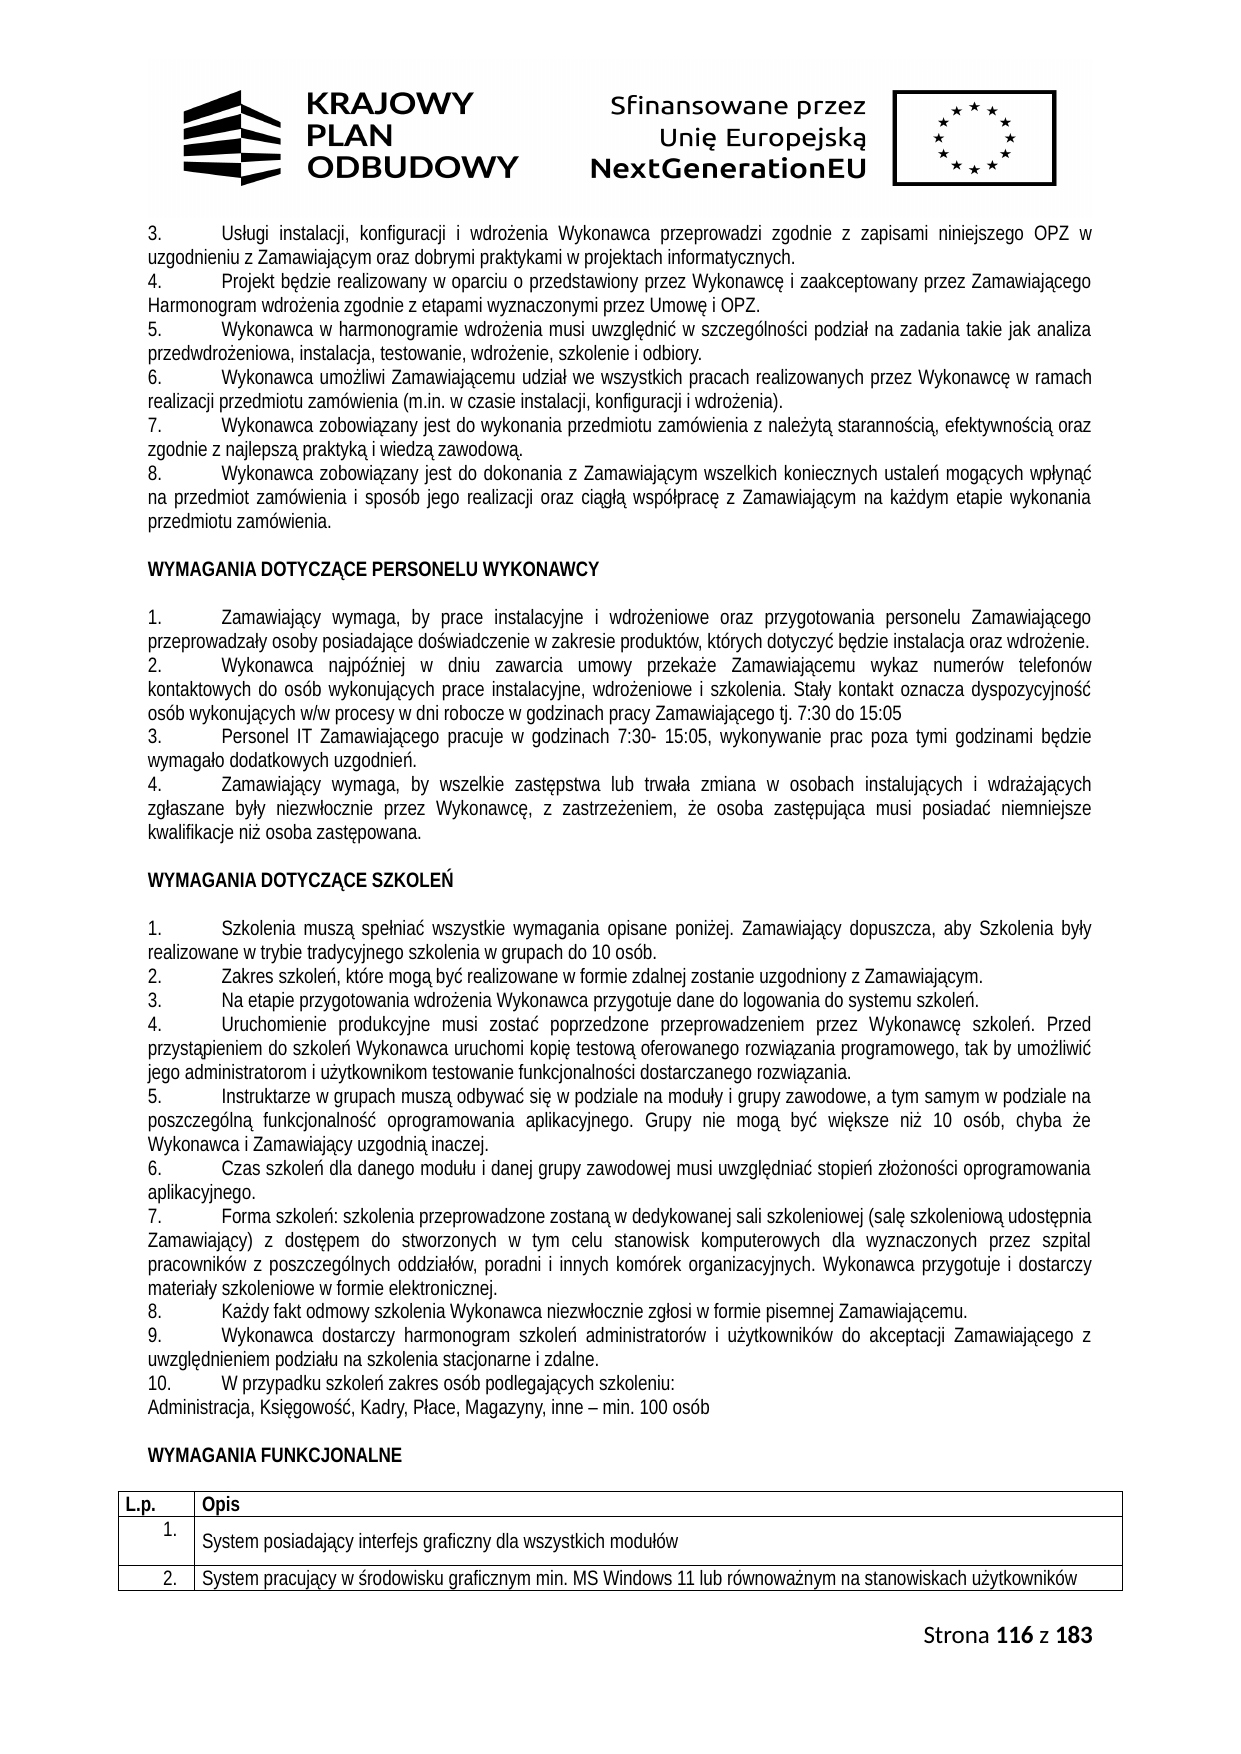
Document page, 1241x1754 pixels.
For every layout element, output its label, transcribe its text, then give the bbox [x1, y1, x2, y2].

text 5. Wykonawca w harmonogramie wdrożenia musi uwzględnić w szczególności podział na zadania takie jak analiza przedwdrożeniowa, instalacja, testowanie, wdrożenie, szkolenie i odbiory. [148, 317, 1093, 365]
text 3. Usługi instalacji, konfiguracji i wdrożenia Wykonawca przeprowadzi zgodnie z zapisami niniejszego OPZ w uzgodnieniu z Zamawiającym oraz dobrymi praktykami w projektach informatycznych. [148, 221, 1093, 269]
text 1. Zamawiający wymaga, by prace instalacyjne i wdrożeniowe oraz przygotowania personelu Zamawiającego przeprowadzały osoby posiadające doświadczenie w zakresie produktów, których dotyczyć będzie instalacja oraz wdrożenie. [148, 604, 1093, 652]
text 9. Wykonawca dostarczy harmonogram szkoleń administratorów i użytkowników do akceptacji Zamawiającego z uwzględnieniem podziału na szkolenia stacjonarne i zdalne. [148, 1323, 1093, 1371]
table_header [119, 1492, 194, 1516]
text 3. Personel IT Zamawiającego pracuje w godzinach 7:30- 15:05, wykonywanie prac poza tymi godzinami będzie wymagało dodatkowych uzgodnień. [148, 724, 1093, 772]
text 5. Instruktarze w grupach muszą odbywać się w podziale na moduły i grupy zawodowe, a tym samym w podziale na poszczególną funkcjonalność oprogramowania aplikacyjnego. Grupy nie mogą być większe niż 10 osób, chyba że Wykonawca i Zamawiający uzgodnią inaczej. [148, 1084, 1093, 1156]
text 2. Wykonawca najpóźniej w dniu zawarcia umowy przekaże Zamawiającemu wykaz numerów telefonów kontaktowych do osób wykonujących prace instalacyjne, wdrożeniowe i szkolenia. Stały kontakt oznacza dyspozycyjność osób wykonujących w/w procesy w dni robocze w godzinach pracy Zamawiającego tj. 7:30 do 15:05 [148, 652, 1093, 724]
text 8. Wykonawca zobowiązany jest do dokonania z Zamawiającym wszelkich koniecznych ustaleń mogących wpłynąć na przedmiot zamówienia i sposób jego realizacji oraz ciągłą współpracę z Zamawiającym na każdym etapie wykonania przedmiotu zamówienia. [148, 461, 1093, 533]
text WYMAGANIA DOTYCZĄCE PERSONELU WYKONAWCY [148, 557, 1093, 581]
text 1. Szkolenia muszą spełniać wszystkie wymagania opisane poniżej. Zamawiający dopuszcza, aby Szkolenia były realizowane w trybie tradycyjnego szkolenia w grupach do 10 osób. [148, 916, 1093, 964]
text 4. Uruchomienie produkcyjne musi zostać poprzedzone przeprowadzeniem przez Wykonawcę szkoleń. Przed przystąpieniem do szkoleń Wykonawca uruchomi kopię testową oferowanego rozwiązania programowego, tak by umożliwić jego administratorom i użytkownikom testowanie funkcjonalności dostarczanego rozwiązania. [148, 1012, 1093, 1084]
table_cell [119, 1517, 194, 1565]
text 6. Wykonawca umożliwi Zamawiającemu udział we wszystkich pracach realizowanych przez Wykonawcę w ramach realizacji przedmiotu zamówienia (m.in. w czasie instalacji, konfiguracji i wdrożenia). [148, 365, 1093, 413]
picture [147, 59, 1093, 218]
text 4. Projekt będzie realizowany w oparciu o przedstawiony przez Wykonawcę i zaakceptowany przez Zamawiającego Harmonogram wdrożenia zgodnie z etapami wyznaczonymi przez Umowę i OPZ. [148, 269, 1093, 317]
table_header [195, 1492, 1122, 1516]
text 10. W przypadku szkoleń zakres osób podlegających szkoleniu: [148, 1371, 1093, 1395]
text WYMAGANIA FUNKCJONALNE [148, 1443, 1093, 1467]
text 2. Zakres szkoleń, które mogą być realizowane w formie zdalnej zostanie uzgodniony z Zamawiającym. [148, 964, 1093, 988]
text Administracja, Księgowość, Kadry, Płace, Magazyny, inne – min. 100 osób [148, 1395, 1093, 1419]
text 6. Czas szkoleń dla danego modułu i danej grupy zawodowej musi uwzględniać stopień złożoności oprogramowania aplikacyjnego. [148, 1156, 1093, 1203]
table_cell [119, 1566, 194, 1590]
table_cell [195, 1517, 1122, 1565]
text 8. Każdy fakt odmowy szkolenia Wykonawca niezwłocznie zgłosi w formie pisemnej Zamawiającemu. [148, 1299, 1093, 1323]
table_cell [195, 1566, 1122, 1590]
text 3. Na etapie przygotowania wdrożenia Wykonawca przygotuje dane do logowania do systemu szkoleń. [148, 988, 1093, 1012]
text 7. Forma szkoleń: szkolenia przeprowadzone zostaną w dedykowanej sali szkoleniowej (salę szkoleniową udostępnia Zamawiający) z dostępem do stworzonych w tym celu stanowisk komputerowych dla wyznaczonych przez szpital pracowników z poszczególnych oddziałów, poradni i innych komórek organizacyjnych. Wykonawca przygotuje i dostarczy materiały szkoleniowe w formie elektronicznej. [148, 1203, 1093, 1299]
text WYMAGANIA DOTYCZĄCE SZKOLEŃ [148, 868, 1093, 892]
text 7. Wykonawca zobowiązany jest do wykonania przedmiotu zamówienia z należytą starannością, efektywnością oraz zgodnie z najlepszą praktyką i wiedzą zawodową. [148, 413, 1093, 461]
text 4. Zamawiający wymaga, by wszelkie zastępstwa lub trwała zmiana w osobach instalujących i wdrażających zgłaszane były niezwłocznie przez Wykonawcę, z zastrzeżeniem, że osoba zastępująca musi posiadać niemniejsze kwalifikacje niż osoba zastępowana. [148, 772, 1093, 844]
